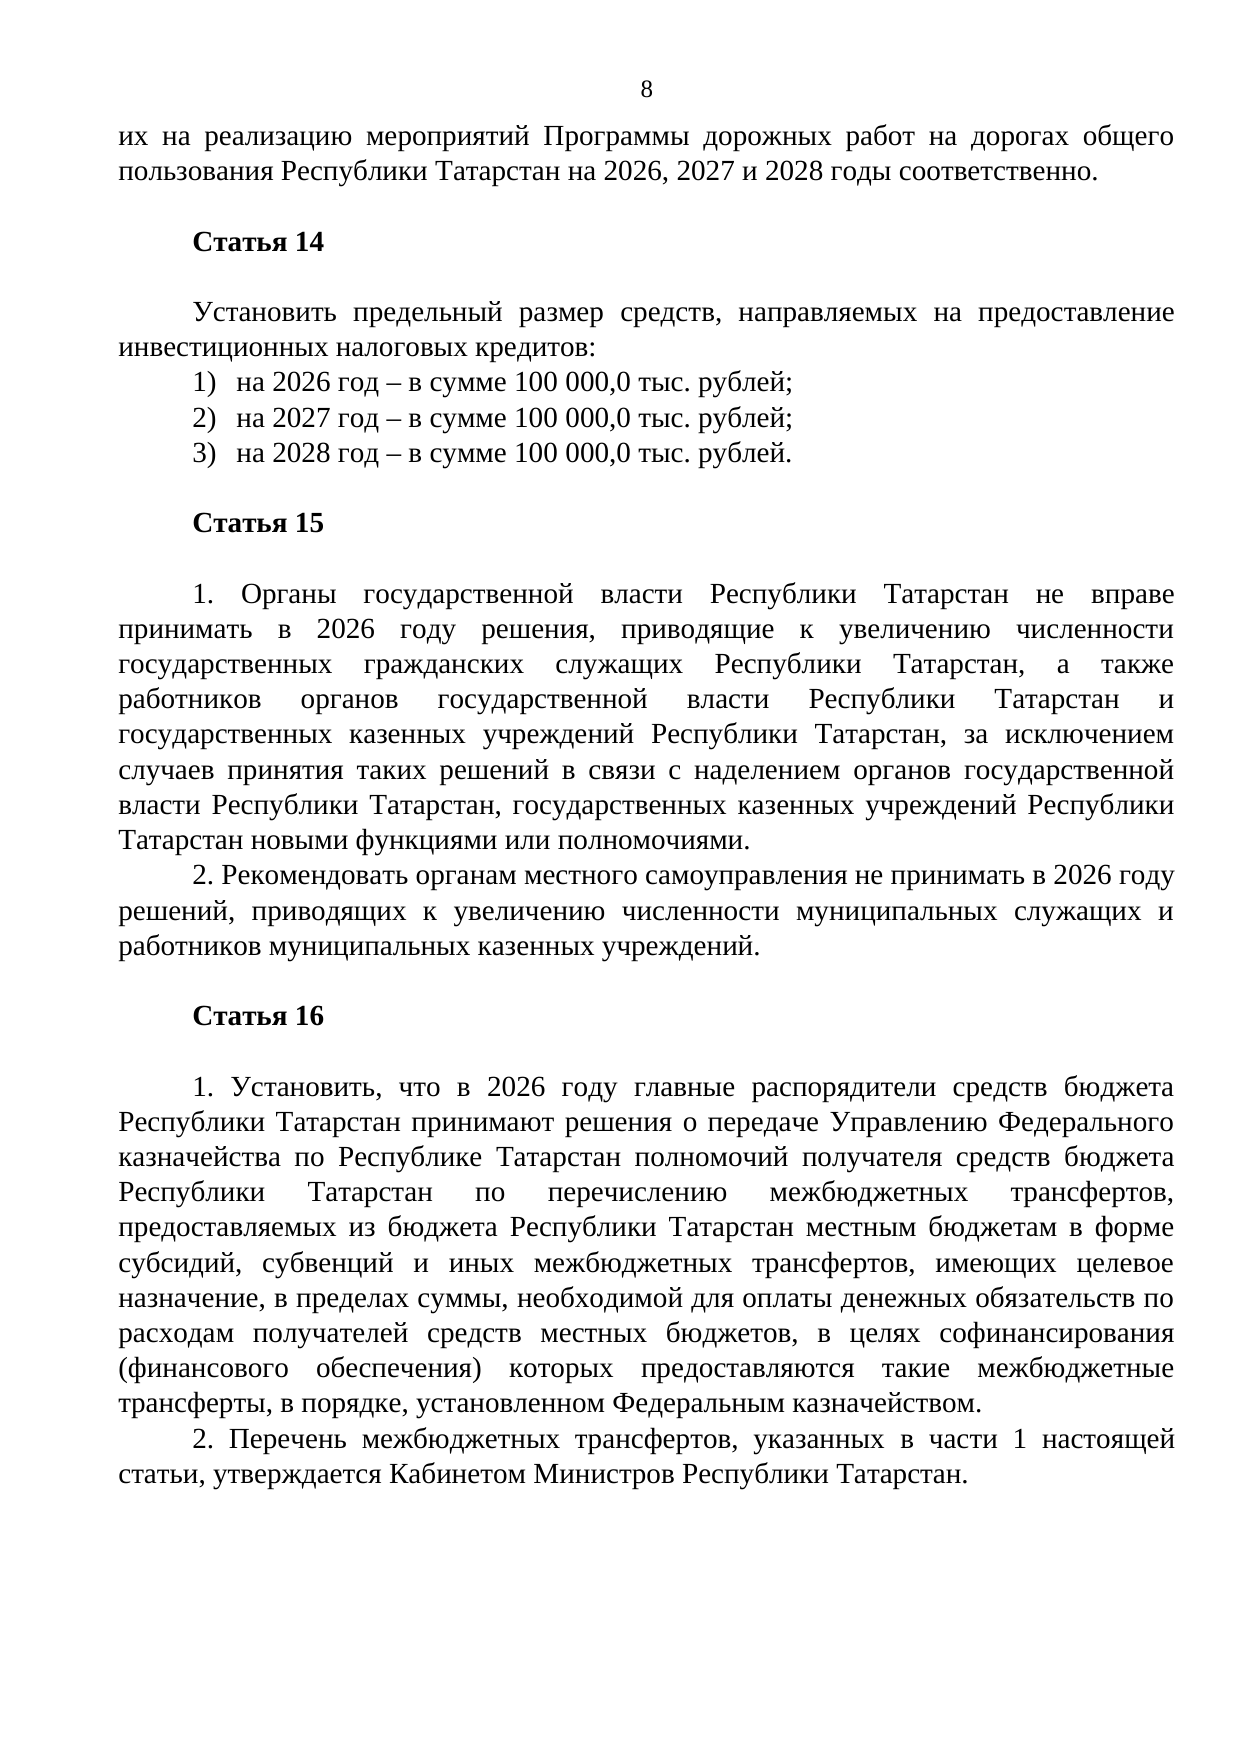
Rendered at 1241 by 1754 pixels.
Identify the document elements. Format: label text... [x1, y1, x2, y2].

text Статья 14 [118, 224, 1175, 257]
text 2. Рекомендовать органам местного самоуправления не принимать в 2026 году решений, приводящих к увеличению численности муниципальных служащих и работников муниципальных казенных учреждений. [118, 857, 1175, 961]
text 1. Установить, что в 2026 году главные распорядители средств бюджета Республики Татарстан принимают решения о передаче Управлению Федерального казначейства по Республике Татарстан полномочий получателя средств бюджета Республики Татарстан по перечислению межбюджетных трансфертов, предоставляемых из бюджета Республики Татарстан местным бюджетам в форме субсидий, субвенций и иных межбюджетных трансфертов, имеющих целевое назначение, в пределах суммы, необходимой для оплаты денежных обязательств по расходам получателей средств местных бюджетов, в целях софинансирования (финансового обеспечения) которых предоставляются такие межбюджетные трансферты, в порядке, установленном Федеральным казначейством. [118, 1069, 1175, 1419]
text 1. Органы государственной власти Республики Татарстан не вправе принимать в 2026 году решения, приводящие к увеличению численности государственных гражданских служащих Республики Татарстан, а также работников органов государственной власти Республики Татарстан и государственных казенных учреждений Республики Татарстан, за исключением случаев принятия таких решений в связи с наделением органов государственной власти Республики Татарстан, государственных казенных учреждений Республики Татарстан новыми функциями или полномочиями. [118, 576, 1175, 856]
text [118, 118, 1175, 187]
list на 2026 год – в сумме 100 000,0 тыс. рублей; [118, 364, 1175, 398]
text Статья 15 [118, 505, 1175, 539]
list на 2027 год – в сумме 100 000,0 тыс. рублей; [118, 400, 1175, 433]
text Статья 16 [118, 998, 1175, 1032]
text 2. Перечень межбюджетных трансфертов, указанных в части 1 настоящей статьи, утверждается Кабинетом Министров Республики Татарстан. [118, 1421, 1175, 1489]
text Установить предельный размер средств, направляемых на предоставление инвестиционных налоговых кредитов: [118, 294, 1175, 363]
list на 2028 год – в сумме 100 000,0 тыс. рублей. [118, 435, 1175, 468]
